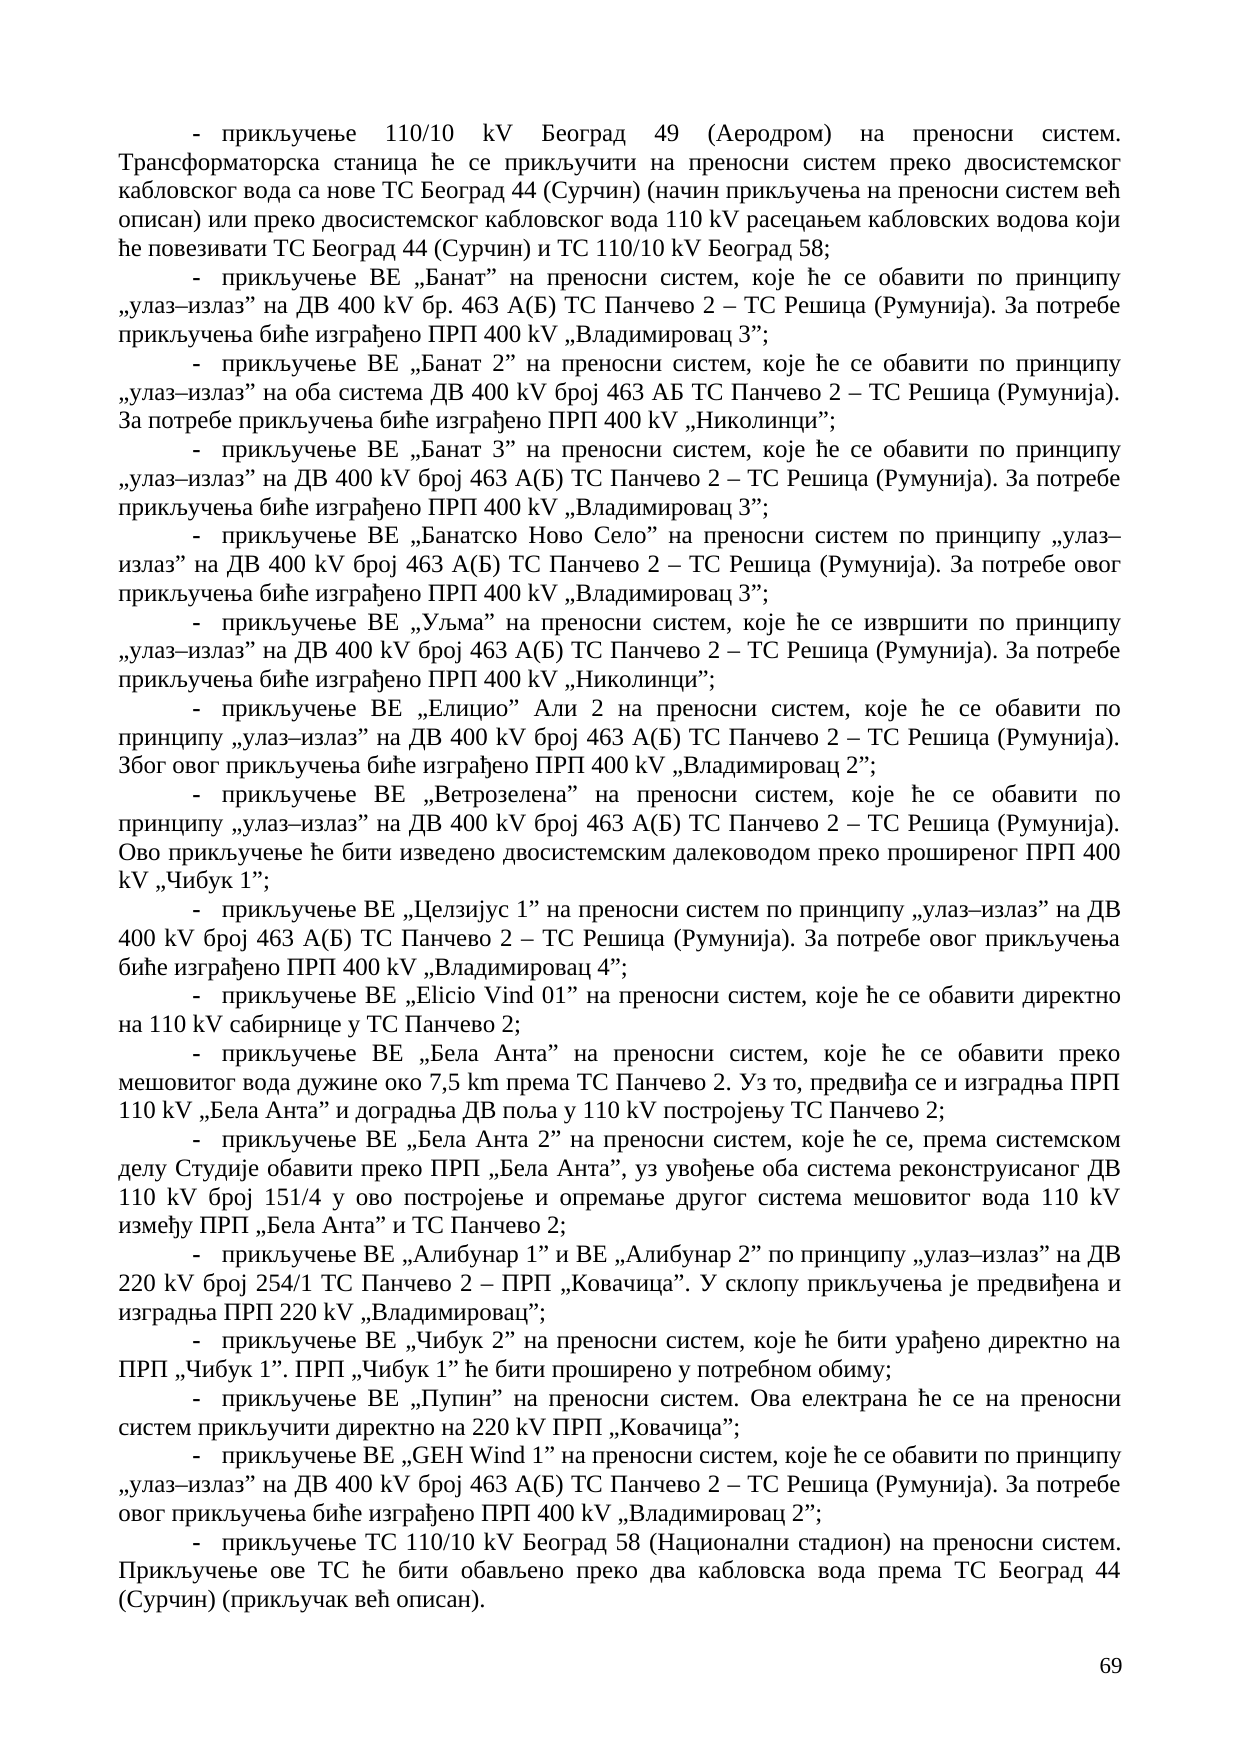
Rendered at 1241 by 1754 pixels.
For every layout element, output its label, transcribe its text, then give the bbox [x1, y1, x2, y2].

list прикључење ВЕ „GEH Wind 1” на преносни систем, које ће се обавити по принципу „улаз–излаз” на ДВ 400 kV број 463 А(Б) ТС Панчево 2 – ТС Решица (Румунија). За потребе овог прикључења биће изграђено ПРП 400 kV „Владимировац 2”; [118, 1441, 1122, 1527]
list прикључење ВЕ „Пупин” на преносни систем. Ова електрана ће се на преносни систем прикључити директно на 220 kV ПРП „Ковачица”; [118, 1383, 1122, 1441]
list прикључење ВЕ „Банатско Ново Село” на преносни систем по принципу „улаз–излаз” на ДВ 400 kV број 463 А(Б) ТС Панчево 2 – ТС Решица (Румунија). За потребе овог прикључења биће изграђено ПРП 400 kV „Владимировац 3”; [118, 521, 1122, 607]
list прикључење ВЕ „Банат” на преносни систем, које ће се обавити по принципу „улаз–излаз” на ДВ 400 kV бр. 463 А(Б) ТС Панчево 2 – ТС Решица (Румунија). За потребе прикључења биће изграђено ПРП 400 kV „Владимировац 3”; [118, 262, 1122, 348]
list прикључење ВЕ „Алибунар 1” и ВЕ „Алибунар 2” по принципу „улаз–излаз” на ДВ 220 kV број 254/1 ТС Панчево 2 – ПРП „Ковачица”. У склопу прикључења је предвиђена и изградња ПРП 220 kV „Владимировац”; [118, 1239, 1122, 1326]
list прикључење ВЕ „Банат 3” на преносни систем, које ће се обавити по принципу „улаз–излаз” на ДВ 400 kV број 463 А(Б) ТС Панчево 2 – ТС Решица (Румунија). За потребе прикључења биће изграђено ПРП 400 kV „Владимировац 3”; [118, 434, 1122, 521]
list прикључење ВЕ „Елициоˮ Али 2 на преносни систем, које ће се обавити по принципу „улаз–излаз” на ДВ 400 kV број 463 А(Б) ТС Панчево 2 – ТС Решица (Румунија). Због овог прикључења биће изграђено ПРП 400 kV „Владимировац 2”; [118, 693, 1122, 779]
list прикључење ВЕ „Целзијус 1” на преносни систем по принципу „улаз–излаз” на ДВ 400 kV број 463 А(Б) ТС Панчево 2 – ТС Решица (Румунија). За потребе овог прикључења биће изграђено ПРП 400 kV „Владимировац 4”; [118, 894, 1122, 981]
list прикључење ВЕ „Чибук 2” на преносни систем, које ће бити урађено директно на ПРП „Чибук 1”. ПРП „Чибук 1” ће бити проширено у потребном обиму; [118, 1326, 1122, 1383]
list прикључење ТС 110/10 kV Београд 58 (Национални стадион) на преносни систем. Прикључење ове ТС ће бити обављено преко два кабловска вода према ТС Београд 44 (Сурчин) (прикључак већ описан). [118, 1527, 1122, 1613]
list прикључење ВЕ „Бела Анта 2” на преносни систем, које ће се, према системском делу Студије обавити преко ПРП „Бела Анта”, уз увођење оба система реконструисаног ДВ 110 kV број 151/4 у ово постројење и опремање другог система мешовитог вода 110 kV између ПРП „Бела Анта” и ТС Панчево 2; [118, 1124, 1122, 1239]
list прикључење ВЕ „Уљма” на преносни систем, које ће се извршити по принципу „улаз–излаз” на ДВ 400 kV број 463 А(Б) ТС Панчево 2 – ТС Решица (Румунија). За потребе прикључења биће изграђено ПРП 400 kV „Николинци”; [118, 607, 1122, 693]
list прикључење ВЕ „Банат 2” на преносни систем, које ће се обавити по принципу „улаз–излаз” на оба система ДВ 400 kV број 463 АБ ТС Панчево 2 – ТС Решица (Румунија). За потребе прикључења биће изграђено ПРП 400 kV „Николинци”; [118, 348, 1122, 434]
list прикључење ВЕ „Elicio Vind 01” на преносни систем, које ће се обавити директно на 110 kV сабирнице у ТС Панчево 2; [118, 981, 1122, 1038]
list прикључење 110/10 kV Београд 49 (Аеродром) на преносни систем. Трансформаторска станица ће се прикључити на преносни систем преко двосистемског кабловског вода са нове ТС Београд 44 (Сурчин) (начин прикључења на преносни систем већ описан) или преко двосистемског кабловског вода 110 kV расецањем кабловских водова који ће повезивати ТС Београд 44 (Сурчин) и ТС 110/10 kV Београд 58; [118, 118, 1122, 262]
list прикључење ВЕ „Ветрозелена” на преносни систем, које ће се обавити по принципу „улаз–излаз” на ДВ 400 kV број 463 А(Б) ТС Панчево 2 – ТС Решица (Румунија). Ово прикључење ће бити изведено двосистемским далеководом преко проширеног ПРП 400 kV „Чибук 1”; [118, 779, 1122, 894]
list прикључење ВЕ „Бела Анта” на преносни систем, које ће се обавити преко мешовитог вода дужине око 7,5 km према ТС Панчево 2. Уз то, предвиђа се и изградња ПРП 110 kV „Бела Анта” и доградња ДВ поља у 110 kV постројењу ТС Панчево 2; [118, 1038, 1122, 1124]
